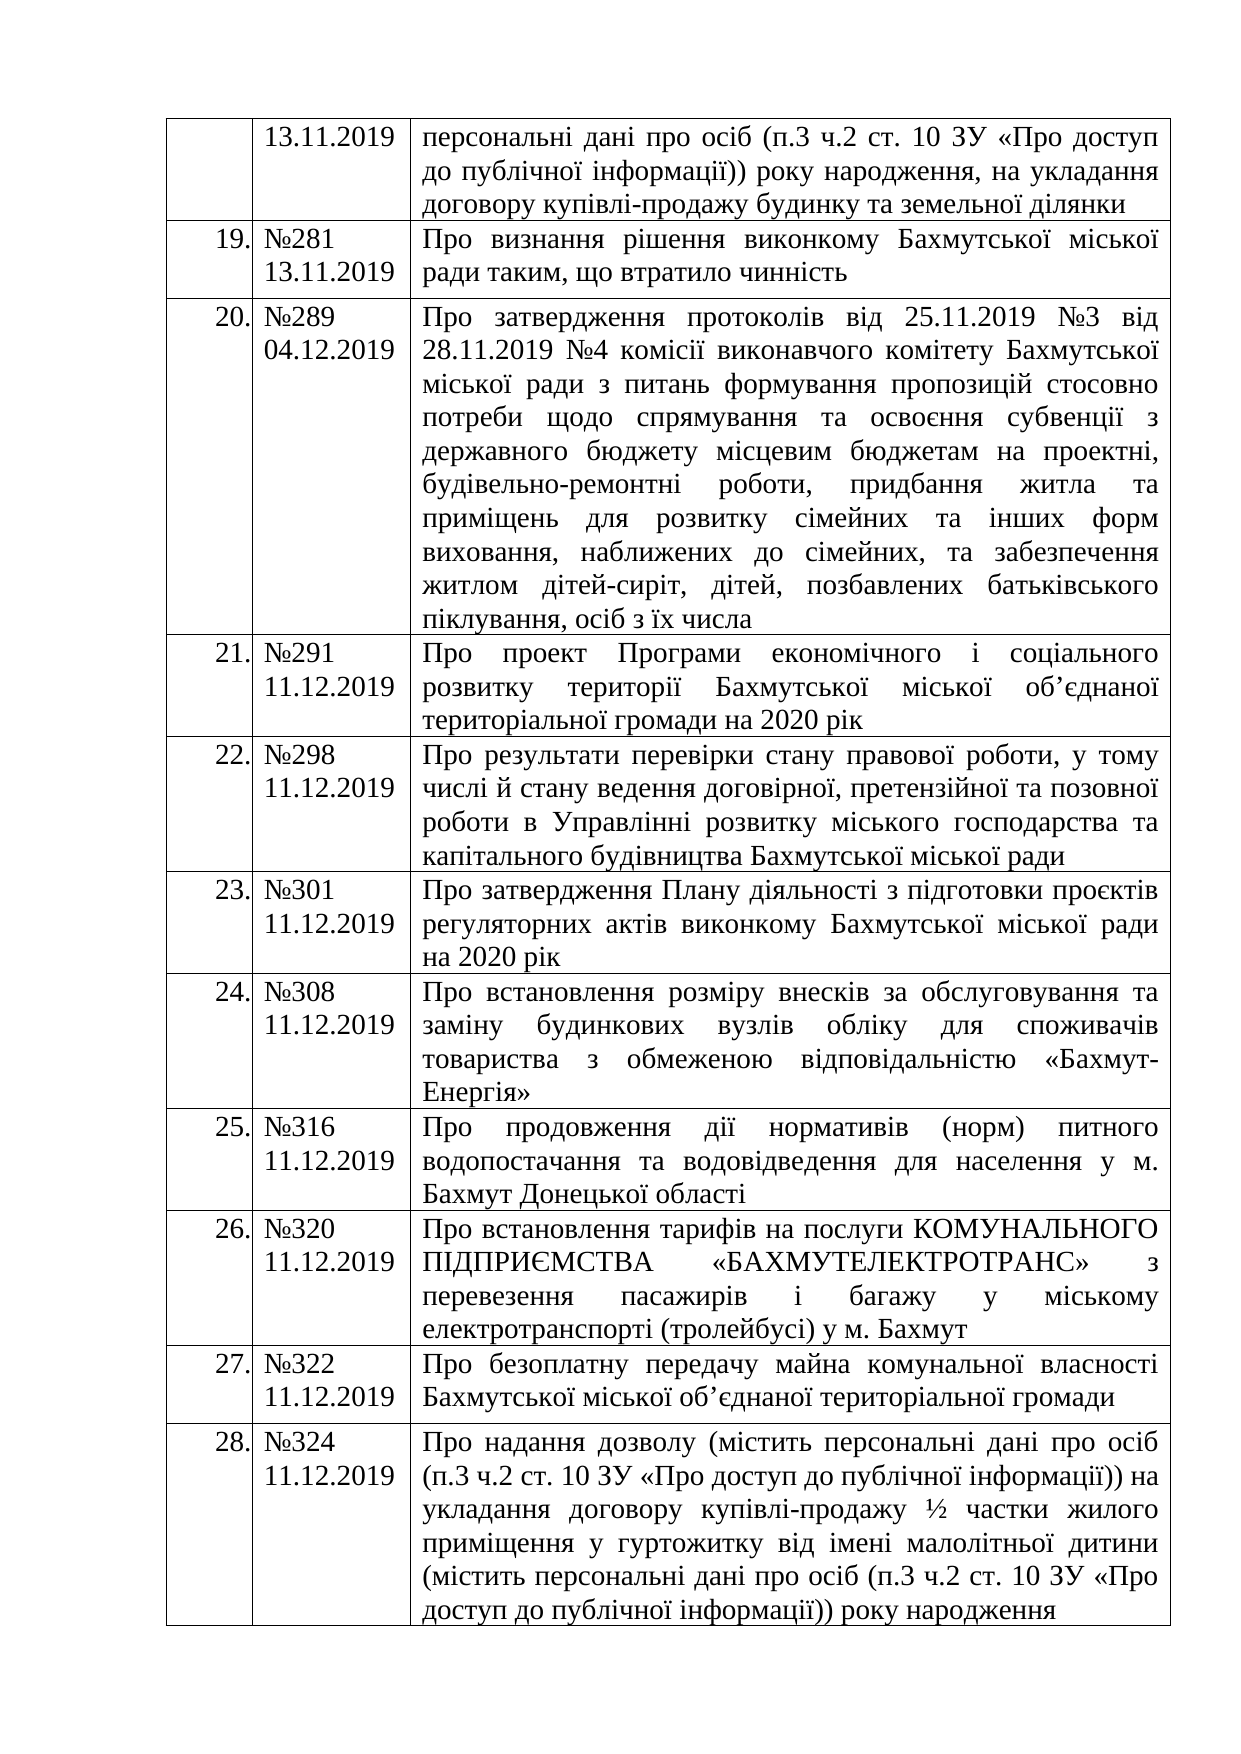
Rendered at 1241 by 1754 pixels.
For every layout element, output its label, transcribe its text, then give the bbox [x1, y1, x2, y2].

table_cell Про проект Програми економічного і соціального розвитку території Бахмутської міської об’єднаної територіальної громади на 2020 рік [411, 635, 1170, 736]
table_cell [167, 221, 252, 298]
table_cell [411, 119, 1170, 220]
table_cell №320 11.12.2019 [253, 1211, 410, 1345]
table_cell [167, 635, 252, 736]
table_cell №322 11.12.2019 [253, 1346, 410, 1423]
table_cell [167, 737, 252, 871]
table_cell №301 11.12.2019 [253, 872, 410, 973]
table_cell [167, 1346, 252, 1423]
table_cell №281 13.11.2019 [253, 221, 410, 298]
table_cell №308 11.12.2019 [253, 974, 410, 1108]
table_cell Про безоплатну передачу майна комунальної власності Бахмутської міської об’єднаної територіальної громади [411, 1346, 1170, 1423]
table_cell №298 11.12.2019 [253, 737, 410, 871]
table_cell [167, 299, 252, 634]
table_cell [167, 974, 252, 1108]
table_cell №280 13.11.2019 [253, 119, 410, 220]
table_cell Про затвердження Плану діяльності з підготовки проєктів регуляторних актів виконкому Бахмутської міської ради на 2020 рік [411, 872, 1170, 973]
table_cell [167, 119, 252, 220]
table_cell [167, 872, 252, 973]
table_cell Про визнання рішення виконкому Бахмутської міської ради таким, що втратило чинність [411, 221, 1170, 298]
table_cell №291 11.12.2019 [253, 635, 410, 736]
table_cell №316 11.12.2019 [253, 1109, 410, 1210]
table_cell Про надання дозволу (містить персональні дані про осіб (п.3 ч.2 ст. 10 ЗУ «Про доступ до публічної інформації)) на укладання договору купівлі-продажу ½ частки жилого приміщення у гуртожитку від імені малолітньої дитини (містить персональні дані про осіб (п.3 ч.2 ст. 10 ЗУ «Про доступ до публічної інформації)) року народження [411, 1424, 1170, 1625]
table_cell Про встановлення розміру внесків за обслуговування та заміну будинкових вузлів обліку для споживачів товариства з обмеженою відповідальністю «Бахмут-Енергія» [411, 974, 1170, 1108]
table_cell №289 04.12.2019 [253, 299, 410, 634]
table_cell Про результати перевірки стану правової роботи, у тому числі й стану ведення договірної, претензійної та позовної роботи в Управлінні розвитку міського господарства та капітального будівництва Бахмутської міської ради [411, 737, 1170, 871]
table_cell [167, 1109, 252, 1210]
table_cell Про затвердження протоколів від 25.11.2019 №3 від 28.11.2019 №4 комісії виконавчого комітету Бахмутської міської ради з питань формування пропозицій стосовно потреби щодо спрямування та освоєння субвенції з державного бюджету місцевим бюджетам на проектні, будівельно-ремонтні роботи, придбання житла та приміщень для розвитку сімейних та інших форм виховання, наближених до сімейних, та забезпечення житлом дітей-сиріт, дітей, позбавлених батьківського піклування, осіб з їх числа [411, 299, 1170, 634]
table_cell Про продовження дії нормативів (норм) питного водопостачання та водовідведення для населення у м. Бахмут Донецької області [411, 1109, 1170, 1210]
table_cell №324 11.12.2019 [253, 1424, 410, 1625]
table_cell Про встановлення тарифів на послуги КОМУНАЛЬНОГО ПІДПРИЄМСТВА «БАХМУТЕЛЕКТРОТРАНС» з перевезення пасажирів і багажу у міському електротранспорті (тролейбусі) у м. Бахмут [411, 1211, 1170, 1345]
table_cell [167, 1424, 252, 1625]
table_cell [167, 1211, 252, 1345]
